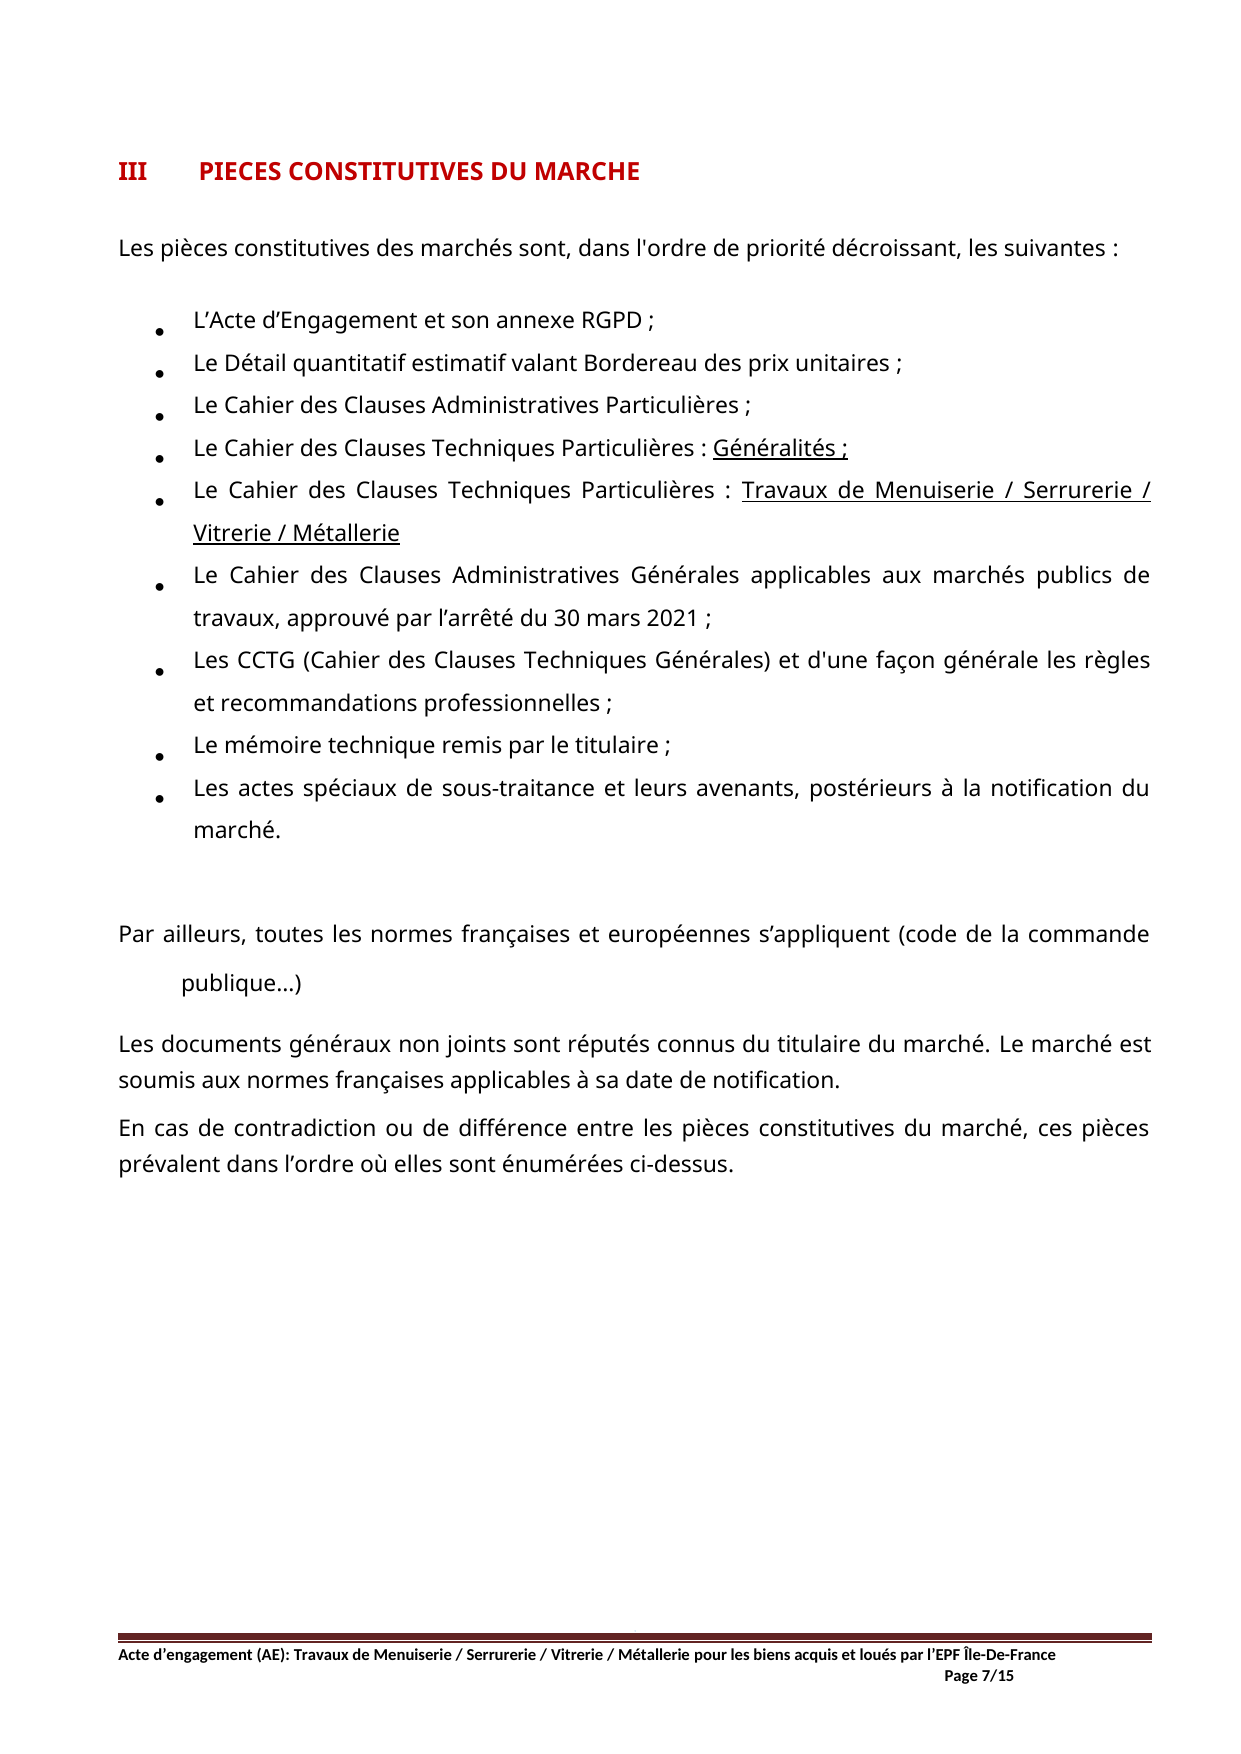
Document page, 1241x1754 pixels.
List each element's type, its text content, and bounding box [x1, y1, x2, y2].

list Le Cahier des Clauses Techniques Particulières : Travaux de Menuiserie / Serrurerie / Vitrerie / Métallerie [156, 474, 1152, 559]
list Le Détail quantitatif estimatif valant Bordereau des prix unitaires ; [156, 347, 1152, 389]
list Le Cahier des Clauses Administratives Particulières ; [156, 389, 1152, 432]
list Les actes spéciaux de sous-traitance et leurs avenants, postérieurs à la notification du marché. [156, 772, 1152, 857]
text III PIECES CONSTITUTIVES DU MARCHE [118, 154, 1152, 188]
text En cas de contradiction ou de différence entre les pièces constitutives du marché, ces pièces prévalent dans l’ordre où elles sont énumérées ci-dessus. [118, 1112, 1152, 1179]
list L’Acte d’Engagement et son annexe RGPD ; [156, 304, 1152, 347]
text Par ailleurs, toutes les normes françaises et européennes s’appliquent (code de la commande publique…) [118, 918, 1152, 1009]
list Le mémoire technique remis par le titulaire ; [156, 729, 1152, 772]
text Les documents généraux non joints sont réputés connus du titulaire du marché. Le marché est soumis aux normes françaises applicables à sa date de notification. [118, 1028, 1152, 1095]
list Le Cahier des Clauses Administratives Générales applicables aux marchés publics de travaux, approuvé par l’arrêté du 30 mars 2021 ; [156, 559, 1152, 644]
text Les pièces constitutives des marchés sont, dans l'ordre de priorité décroissant, les suivantes : [118, 232, 1152, 264]
list Les CCTG (Cahier des Clauses Techniques Générales) et d'une façon générale les règles et recommandations professionnelles ; [156, 644, 1152, 729]
list Le Cahier des Clauses Techniques Particulières : Généralités ; [156, 432, 1152, 474]
